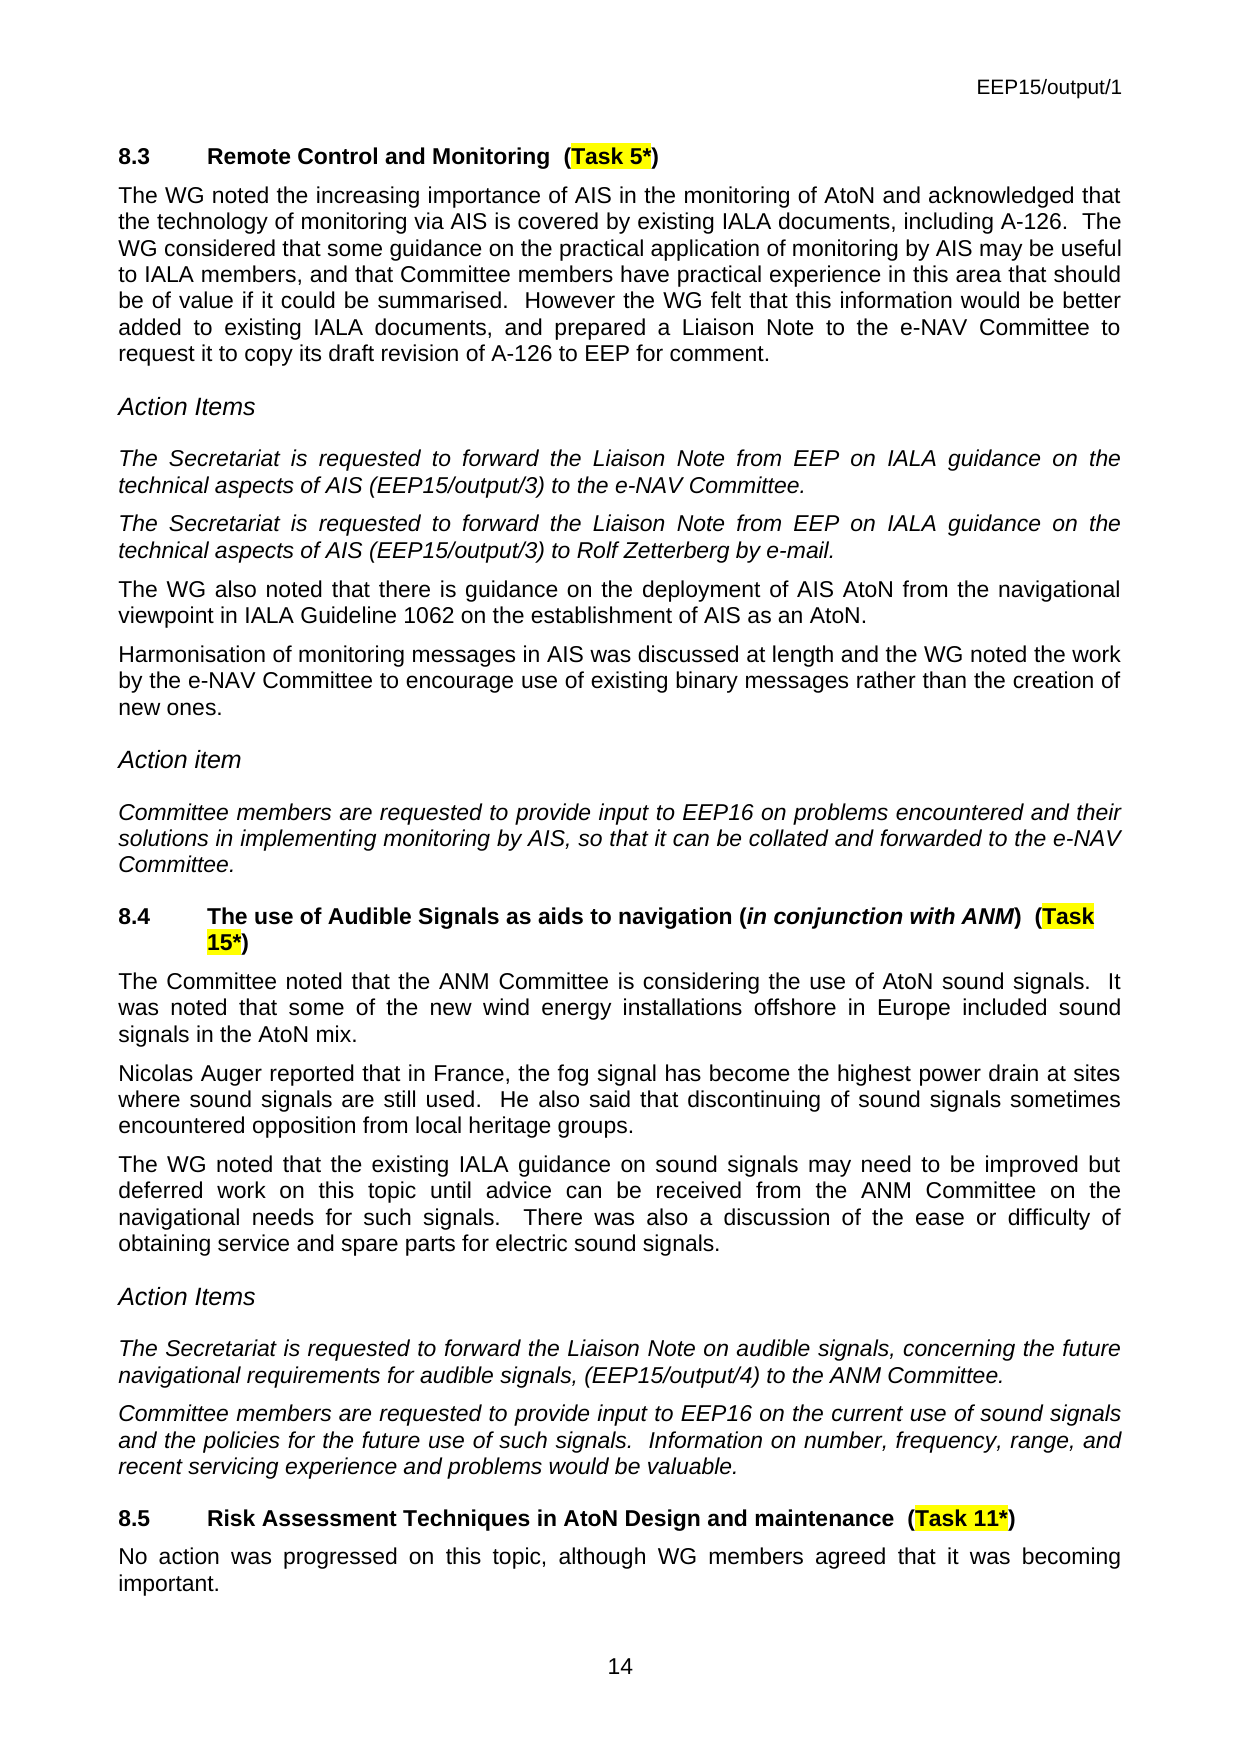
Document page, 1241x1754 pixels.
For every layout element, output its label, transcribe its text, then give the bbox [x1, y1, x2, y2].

text Action item [118, 745, 1122, 774]
text Nicolas Auger reported that in France, the fog signal has become the highest power drain at sites where sound signals are still used. He also said that discontinuing of sound signals sometimes encountered opposition from local heritage groups. [118, 1059, 1122, 1138]
text The Secretariat is requested to forward the Liaison Note on audible signals, concerning the future navigational requirements for audible signals, (EEP15/output/4) to the ANM Committee. [118, 1335, 1122, 1388]
subtitle Risk Assessment Techniques in AtoN Design and maintenance (Task 11*) [118, 1504, 1122, 1531]
text Harmonisation of monitoring messages in AIS was discussed at length and the WG noted the work by the e-NAV Committee to encourage use of existing binary messages rather than the creation of new ones. [118, 641, 1122, 720]
subtitle The use of Audible Signals as aids to navigation (in conjunction with ANM) (Task 15*) [118, 903, 1122, 955]
text The WG also noted that there is guidance on the deployment of AIS AtoN from the navigational viewpoint in IALA Guideline 1062 on the establishment of AIS as an AtoN. [118, 576, 1122, 628]
text Committee members are requested to provide input to EEP16 on the current use of sound signals and the policies for the future use of such signals. Information on number, frequency, range, and recent servicing experience and problems would be valuable. [118, 1400, 1122, 1479]
text Committee members are requested to provide input to EEP16 on problems encountered and their solutions in implementing monitoring by AIS, so that it can be collated and forwarded to the e-NAV Committee. [118, 799, 1122, 878]
text No action was progressed on this topic, although WG members agreed that it was becoming important. [118, 1543, 1122, 1596]
subtitle Remote Control and Monitoring (Task 5*) [651, 143, 1122, 169]
text The Secretariat is requested to forward the Liaison Note from EEP on IALA guidance on the technical aspects of AIS (EEP15/output/3) to Rolf Zetterberg by e-mail. [118, 510, 1122, 563]
text The Committee noted that the ANM Committee is considering the use of AtoN sound signals. It was noted that some of the new wind energy installations offshore in included sound signals in the AtoN mix. [118, 968, 1122, 1047]
text The WG noted the increasing importance of AIS in the monitoring of AtoN and acknowledged that the technology of monitoring via AIS is covered by existing IALA documents, including A-126. The WG considered that some guidance on the practical application of monitoring by AIS may be useful to IALA members, and that Committee members have practical experience in this area that should be of value if it could be summarised. However the WG felt that this information would be better added to existing IALA documents, and prepared a Liaison Note to the e-NAV Committee to request it to copy its draft revision of A-126 to EEP for comment. [118, 182, 1122, 366]
subtitle Remote Control and Monitoring (Task 5*) [118, 143, 571, 169]
text Action Items [118, 391, 1122, 420]
text The WG noted that the existing IALA guidance on sound signals may need to be improved but deferred work on this topic until advice can be received from the ANM Committee on the navigational needs for such signals. There was also a discussion of the ease or difficulty of obtaining service and spare parts for electric sound signals. [118, 1151, 1122, 1256]
text Action Items [118, 1281, 1122, 1310]
text The Secretariat is requested to forward the Liaison Note from EEP on IALA guidance on the technical aspects of AIS (EEP15/output/3) to the e-NAV Committee. [118, 445, 1122, 498]
